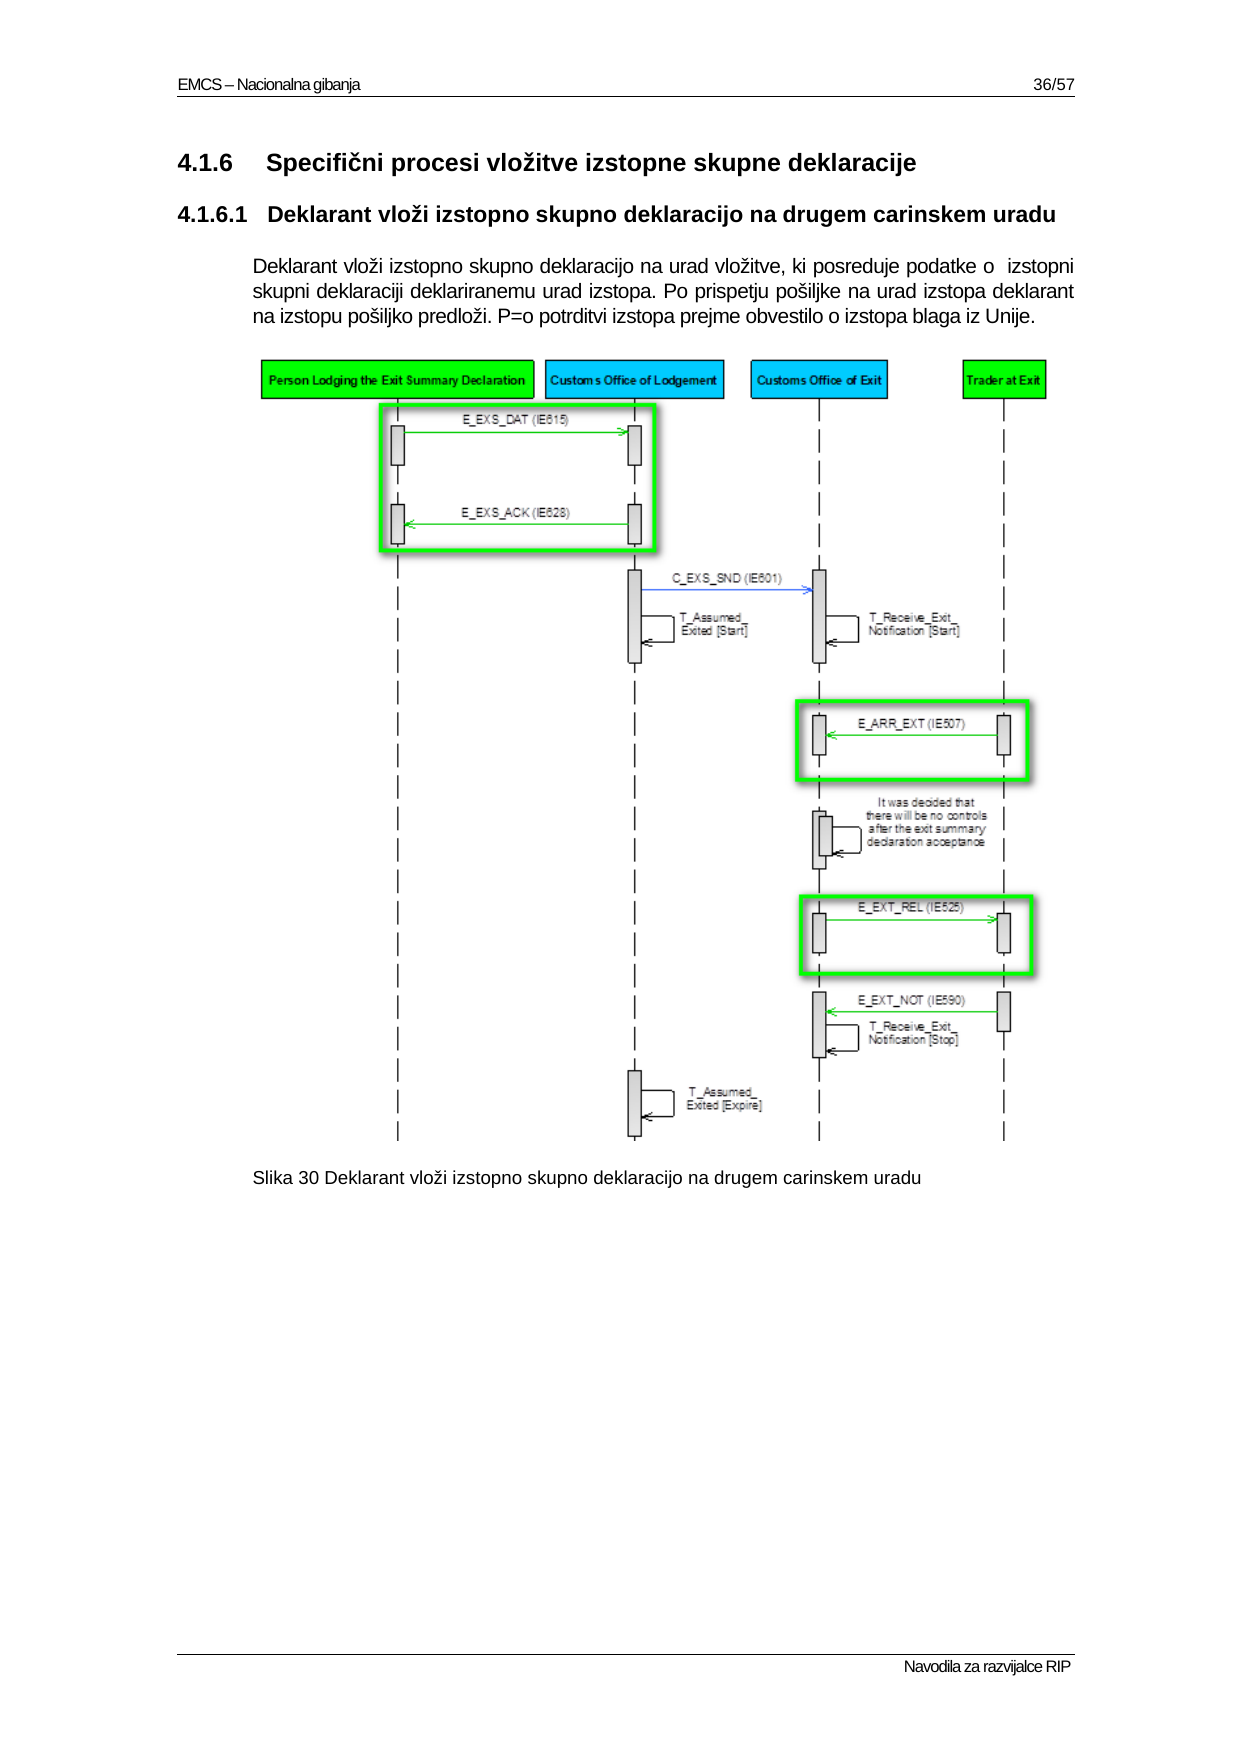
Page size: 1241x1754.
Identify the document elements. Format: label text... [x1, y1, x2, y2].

text Slika 30 Deklarant vloži izstopno skupno deklaracijo na drugem carinskem uradu [252, 1165, 1075, 1188]
text Deklarant vloži izstopno skupno deklaracijo na urad vložitve, ki posreduje podatke o izstopni skupni deklaraciji deklariranemu urad izstopa. Po prispetju pošiljke na urad izstopa deklarant na izstopu pošiljko predloži. P=o potrditvi izstopa prejme obvestilo o izstopa blaga iz Unije. [252, 253, 1075, 328]
subtitle Specifični procesi vložitve izstopne skupne deklaracije [177, 148, 1075, 176]
subtitle Deklarant vloži izstopno skupno deklaracijo na drugem carinskem uradu [177, 201, 1075, 228]
picture [252, 352, 1057, 1141]
